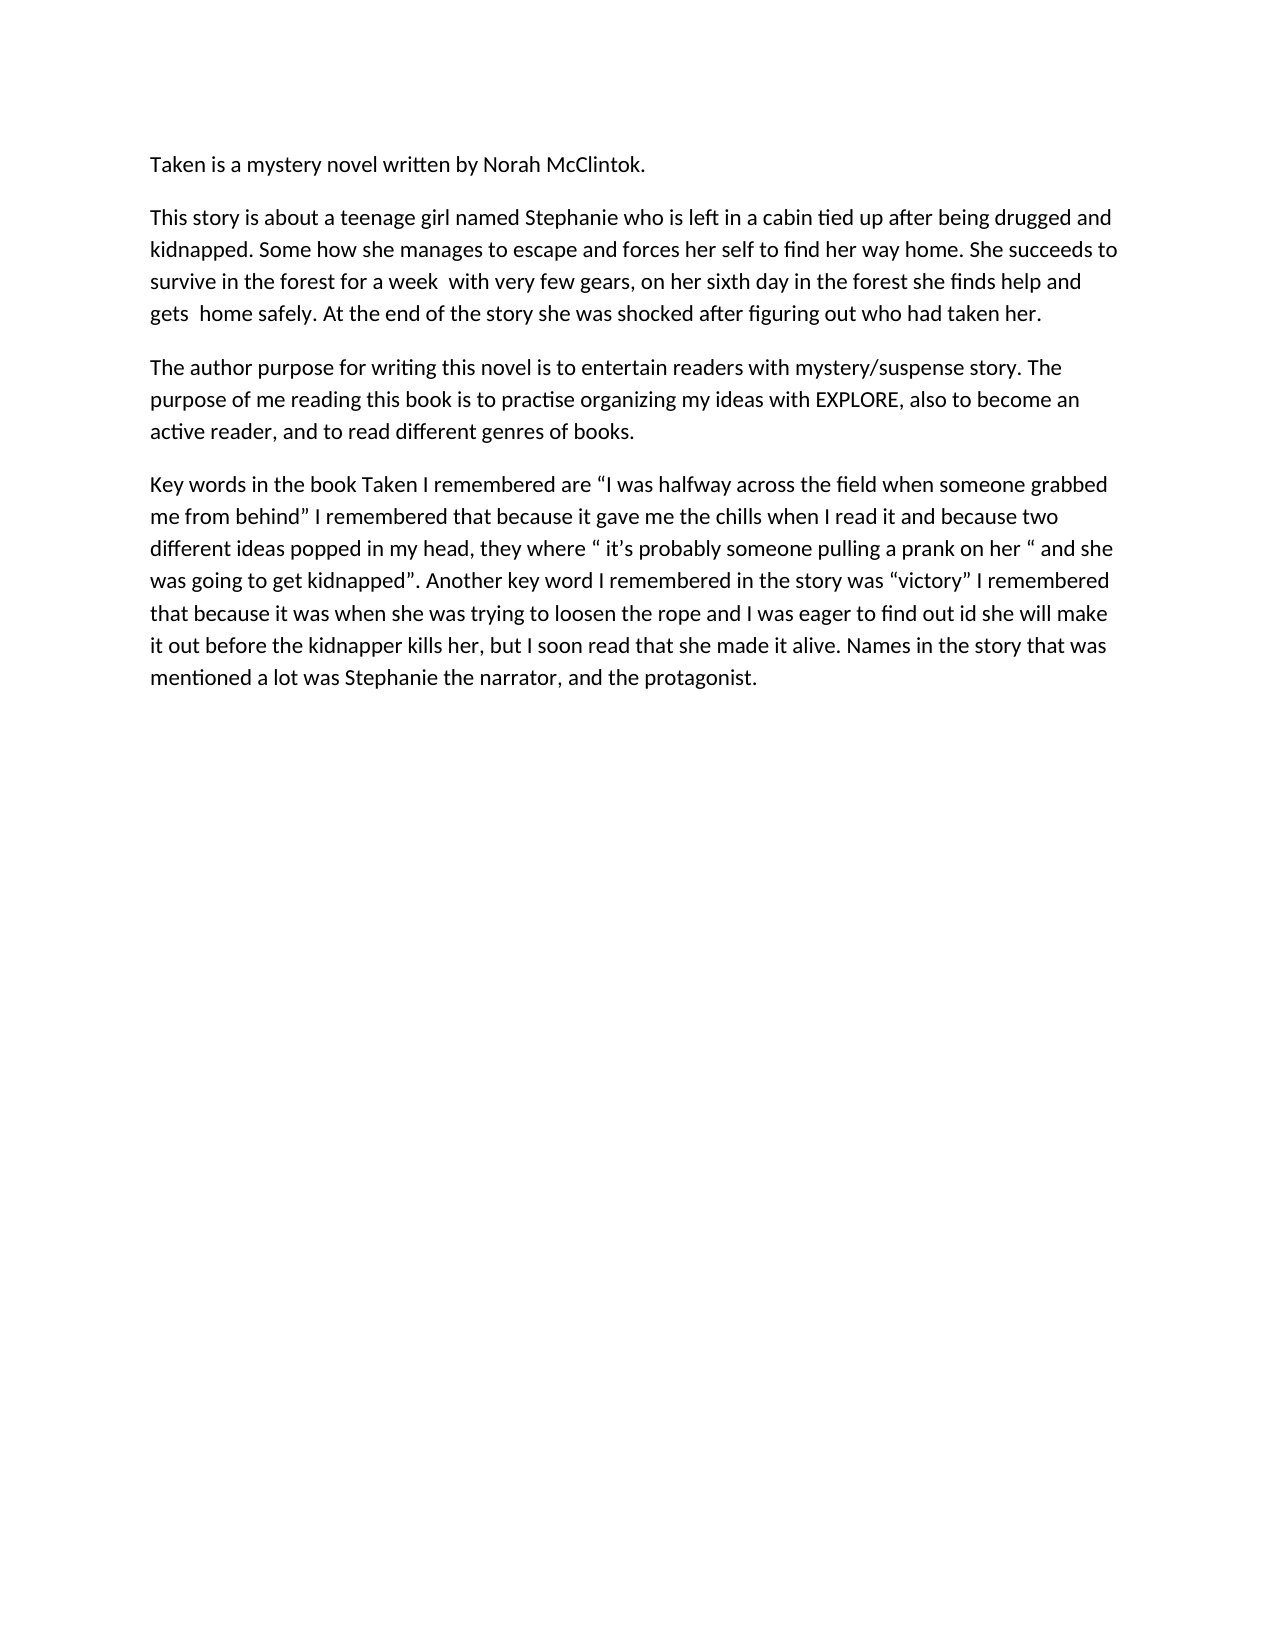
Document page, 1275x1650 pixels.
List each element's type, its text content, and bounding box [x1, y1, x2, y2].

text Key words in the book Taken I remembered are “I was halfway across the field when someone grabbed me from behind” I remembered that because it gave me the chills when I read it and because two different ideas popped in my head, they where “ it’s probably someone pulling a prank on her “ and she was going to get kidnapped”. Another key word I remembered in the story was “victory” I remembered that because it was when she was trying to loosen the rope and I was eager to find out id she will make it out before the kidnapper kills her, but I soon read that she made it alive. Names in the story that was mentioned a lot was Stephanie the narrator, and the protagonist. [150, 470, 1125, 691]
text The author purpose for writing this novel is to entertain readers with mystery/suspense story. The purpose of me reading this book is to practise organizing my ideas with EXPLORE, also to become an active reader, and to read different genres of books. [150, 353, 1125, 445]
text This story is about a teenage girl named Stephanie who is left in a cabin tied up after being drugged and kidnapped. Some how she manages to escape and forces her self to find her way home. She succeeds to survive in the forest for a week with very few gears, on her sixth day in the forest she finds help and gets home safely. At the end of the story she was shocked after figuring out who had taken her. [150, 203, 1125, 328]
text Taken is a mystery novel written by Norah McClintok. [150, 150, 1125, 178]
